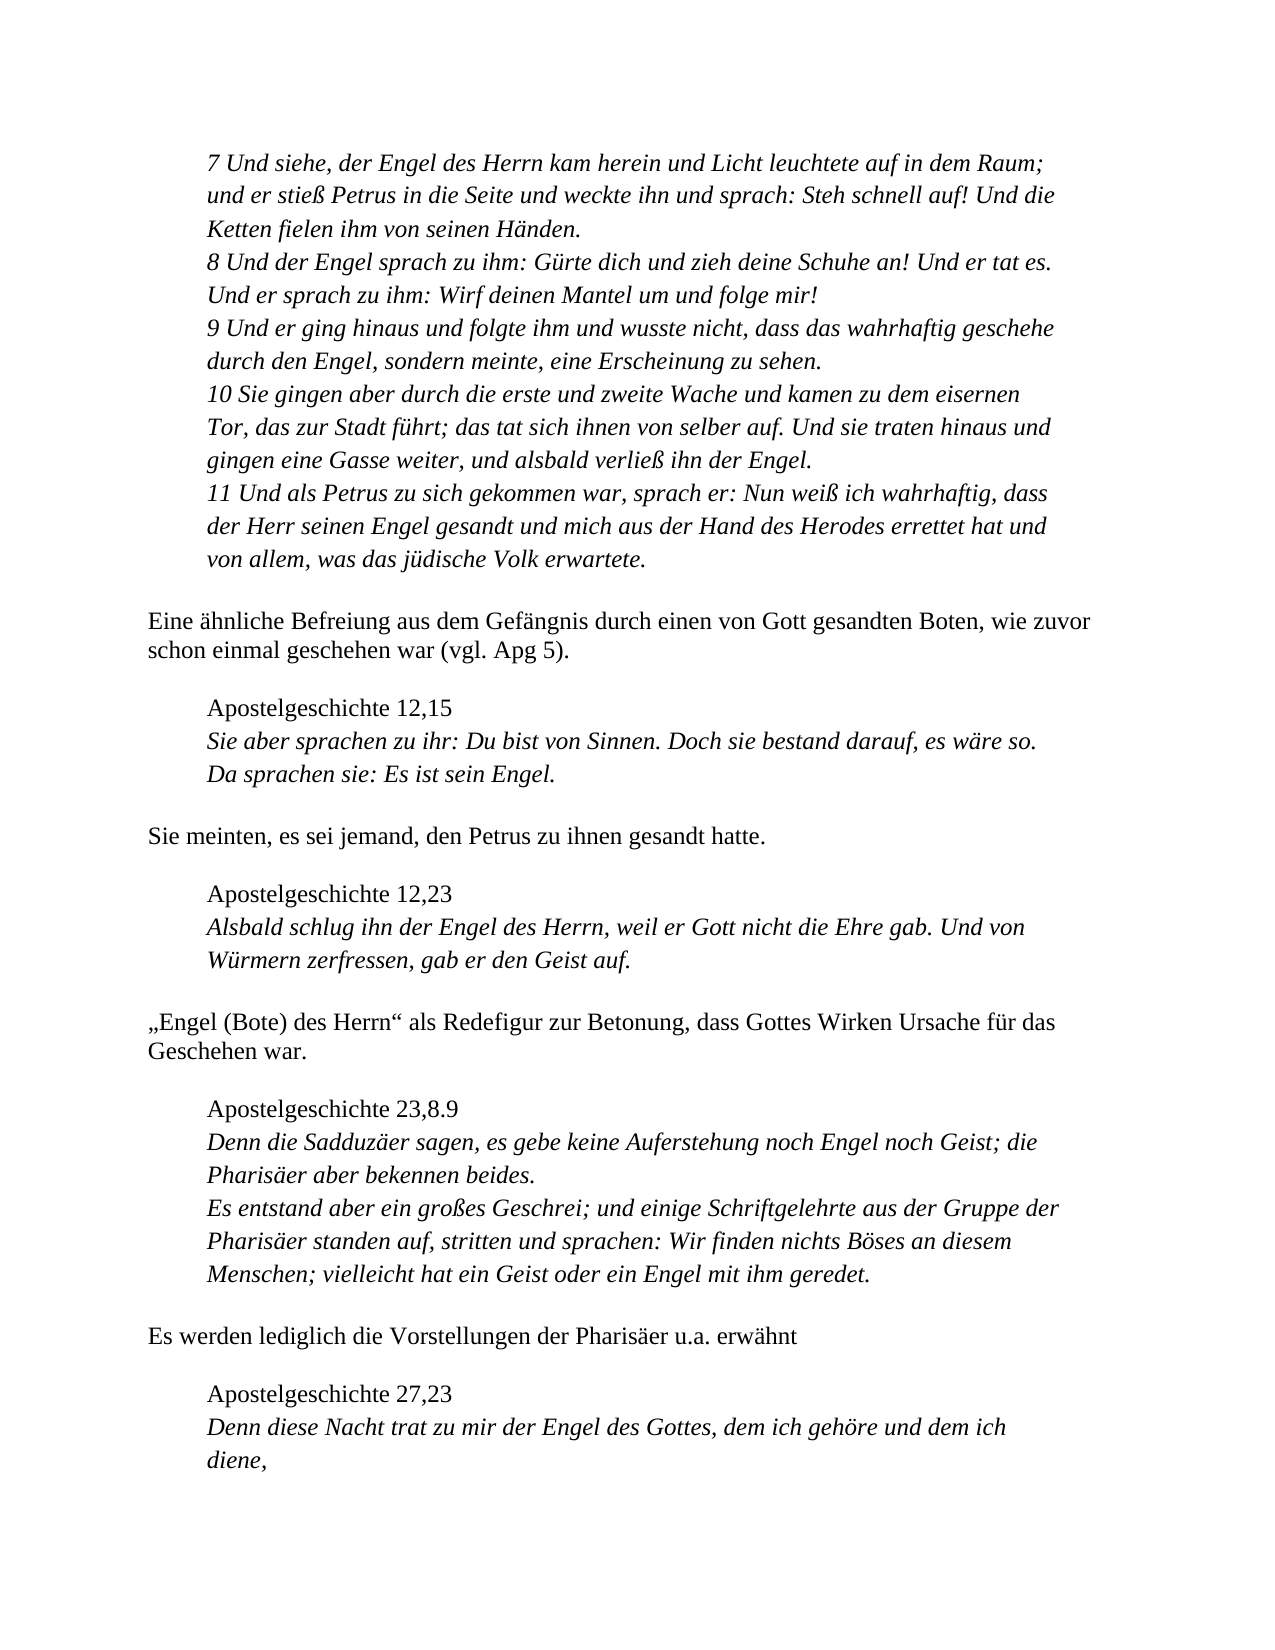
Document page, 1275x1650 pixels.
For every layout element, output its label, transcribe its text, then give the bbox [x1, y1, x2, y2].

text 8 Und der Engel sprach zu ihm: Gürte dich und zieh deine Schuhe an! Und er tat es. Und er sprach zu ihm: Wirf deinen Mantel um und folge mir! [207, 247, 1068, 308]
text Sie aber sprachen zu ihr: Du bist von Sinnen. Doch sie bestand darauf, es wäre so. Da sprachen sie: Es ist sein Engel. [207, 726, 1068, 787]
text Es entstand aber ein großes Geschrei; und einige Schriftgelehrte aus der Gruppe der Pharisäer standen auf, stritten und sprachen: Wir finden nichts Böses an diesem Menschen; vielleicht hat ein Geist oder ein Engel mit ihm geredet. [207, 1193, 1068, 1288]
text „Engel (Bote) des Herrn“ als Redefigur zur Betonung, dass Gottes Wirken Ursache für das Geschehen war. [148, 1007, 1127, 1064]
text Denn diese Nacht trat zu mir der Engel des Gottes, dem ich gehöre und dem ich diene, [207, 1412, 1068, 1474]
text Sie meinten, es sei jemand, den Petrus zu ihnen gesandt hatte. [148, 821, 1127, 850]
text Apostelgeschichte 23,8.9 [207, 1094, 1068, 1122]
text Eine ähnliche Befreiung aus dem Gefängnis durch einen von Gott gesandten Boten, wie zuvor schon einmal geschehen war (vgl. Apg 5). [148, 606, 1127, 663]
text Denn die Sadduzäer sagen, es gebe keine Auferstehung noch Engel noch Geist; die Pharisäer aber bekennen beides. [207, 1127, 1068, 1188]
text 7 Und siehe, der Engel des Herrn kam herein und Licht leuchtete auf in dem Raum; und er stieß Petrus in die Seite und weckte ihn und sprach: Steh schnell auf! Und die Ketten fielen ihm von seinen Händen. [207, 148, 1068, 242]
text Es werden lediglich die Vorstellungen der Pharisäer u.a. erwähnt [148, 1321, 1127, 1350]
text Apostelgeschichte 27,23 [207, 1379, 1068, 1408]
text Alsbald schlug ihn der Engel des Herrn, weil er Gott nicht die Ehre gab. Und von Würmern zerfressen, gab er den Geist auf. [207, 912, 1068, 974]
text 10 Sie gingen aber durch die erste und zweite Wache und kamen zu dem eisernen Tor, das zur Stadt führt; das tat sich ihnen von selber auf. Und sie traten hinaus und gingen eine Gasse weiter, und alsbald verließ ihn der Engel. [207, 379, 1068, 473]
text 9 Und er ging hinaus und folgte ihm und wusste nicht, dass das wahrhaftig geschehe durch den Engel, sondern meinte, eine Erscheinung zu sehen. [207, 313, 1068, 374]
text Apostelgeschichte 12,15 [207, 693, 1068, 721]
text Apostelgeschichte 12,23 [207, 879, 1068, 908]
text 11 Und als Petrus zu sich gekommen war, sprach er: Nun weiß ich wahrhaftig, dass der Herr seinen Engel gesandt und mich aus der Hand des Herodes errettet hat und von allem, was das jüdische Volk erwartete. [207, 478, 1068, 573]
